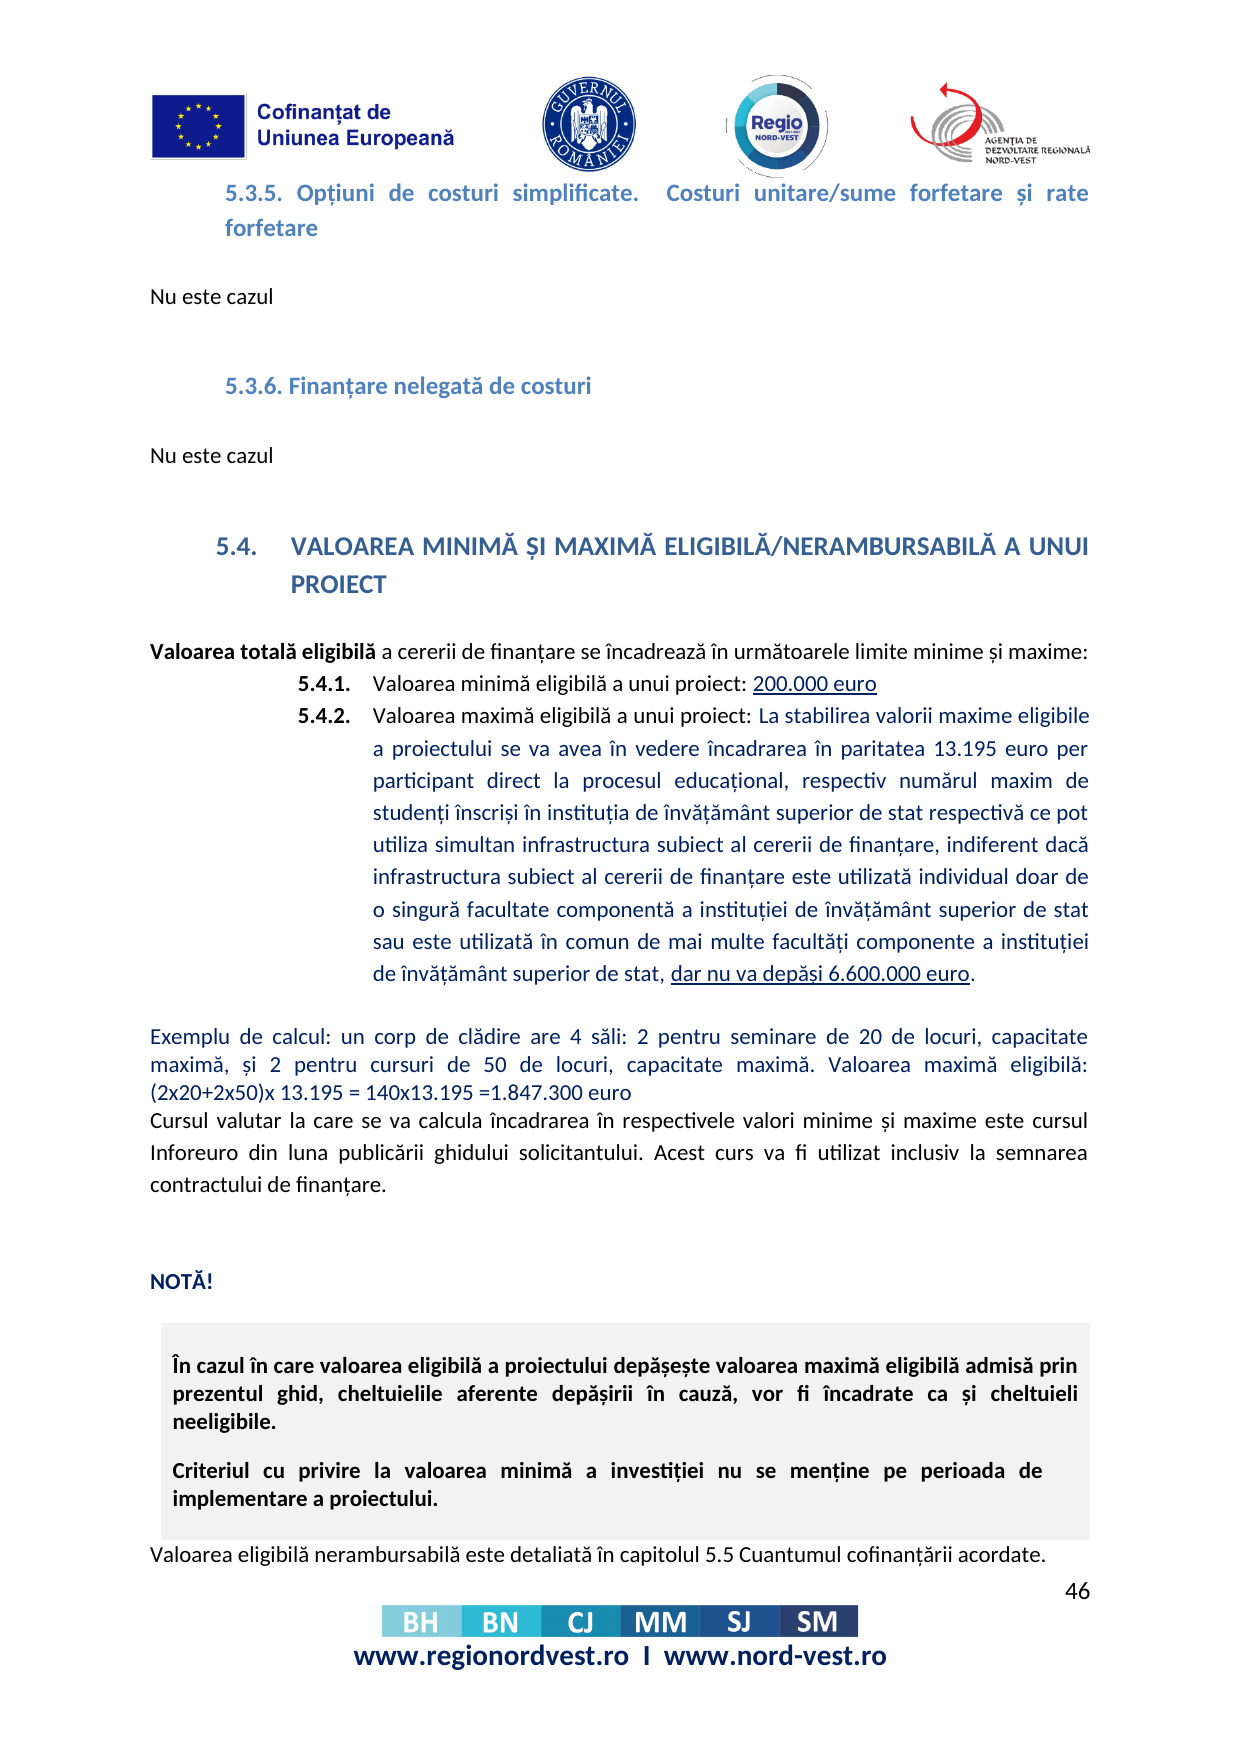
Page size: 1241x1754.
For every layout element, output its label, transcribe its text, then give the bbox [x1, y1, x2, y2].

subtitle 5.3.6. Finanțare nelegată de costuri [225, 370, 1090, 401]
subtitle VALOAREA MINIMĂ ȘI MAXIMĂ ELIGIBILĂ/NERAMBURSABILĂ A UNUI PROIECT [216, 529, 1090, 600]
list Valoarea maximă eligibilă a unui proiect: La stabilirea valorii maxime eligibile a proiectului se va avea în vedere încadrarea în paritatea 13.195 euro per participant direct la procesul educațional, respectiv numărul maxim de studenți înscriși în instituția de învățământ superior de stat respectivă ce pot utiliza simultan infrastructura subiect al cererii de finanțare, indiferent dacă infrastructura subiect al cererii de finanțare este utilizată individual doar de o singură facultate componentă a instituției de învățământ superior de stat sau este utilizată în comun de mai multe facultăți componente a instituției de învățământ superior de stat, dar nu va depăși 6.600.000 euro. [298, 702, 1090, 987]
text Valoarea totală eligibilă a cererii de finanțare se încadrează în următoarele limite minime și maxime: [150, 637, 1090, 665]
text Nu este cazul [150, 282, 1090, 310]
subtitle 5.3.5. Opțiuni de costuri simplificate. Costuri unitare/sume forfetare și rate forfetare [225, 178, 1090, 243]
text Valoarea eligibilă nerambursabilă este detaliată în capitolul 5.5 Cuantumul cofinanțării acordate. [150, 1540, 1090, 1568]
picture [382, 1605, 859, 1637]
text Exemplu de calcul: un corp de clădire are 4 săli: 2 pentru seminare de 20 de locuri, capacitate maximă, și 2 pentru cursuri de 50 de locuri, capacitate maximă. Valoarea maximă eligibilă: (2x20+2x50)x 13.195 = 140x13.195 =1.847.300 euro [150, 1022, 1090, 1106]
picture [150, 75, 1091, 178]
table_header În cazul în care valoarea eligibilă a proiectului depășește valoarea maximă eligibilă admisă prin prezentul ghid, cheltuielile aferente depășirii în cauză, vor fi încadrate ca și cheltuieli neeligibile. Criteriul cu privire la valoarea minimă a investiției nu se menține pe perioada de implementare a proiectului. [161, 1323, 1090, 1540]
list Valoarea minimă eligibilă a unui proiect: 200.000 euro [298, 669, 1090, 697]
text Nu este cazul [150, 441, 1090, 469]
text Cursul valutar la care se va calcula încadrarea în respectivele valori minime și maxime este cursul Inforeuro din luna publicării ghidului solicitantului. Acest curs va fi utilizat inclusiv la semnarea contractului de finanțare. [150, 1106, 1090, 1198]
text NOTĂ! [150, 1267, 1090, 1295]
